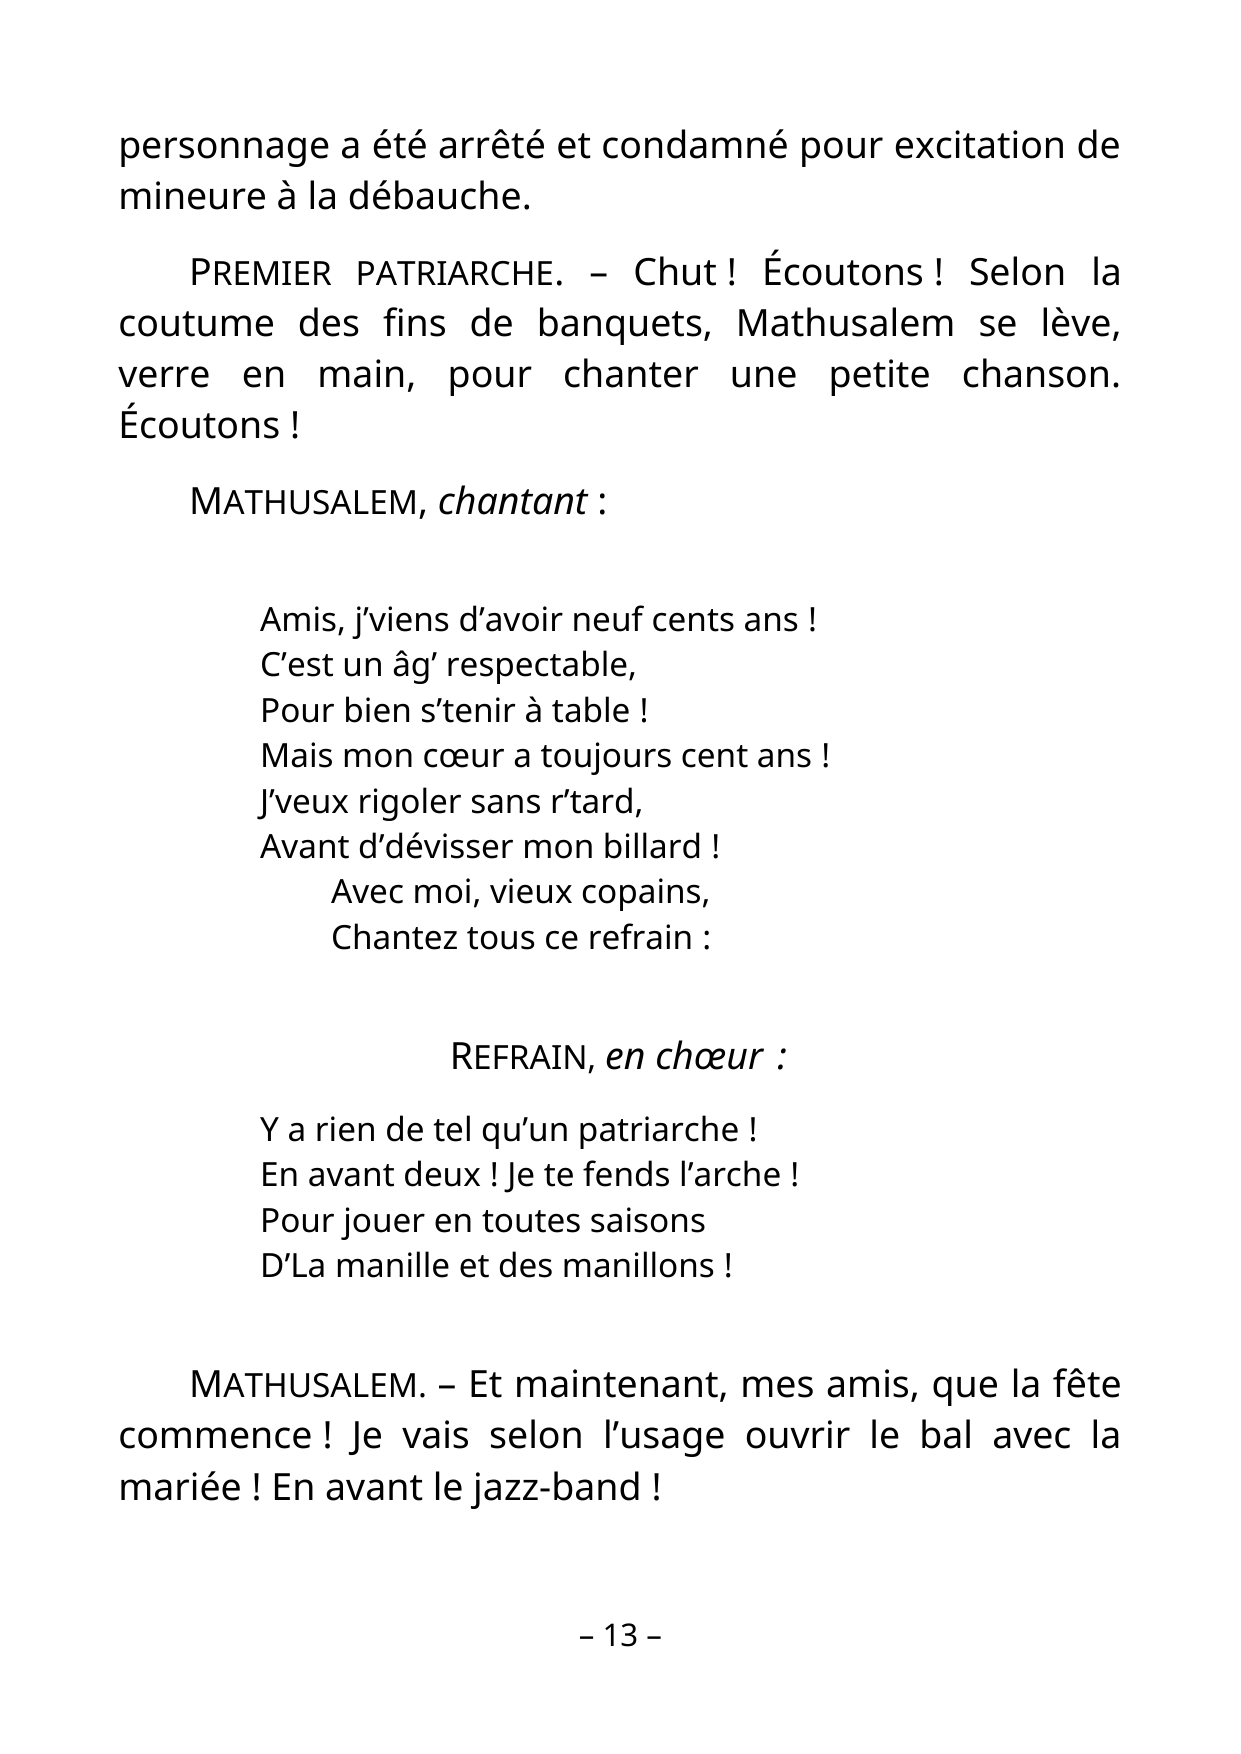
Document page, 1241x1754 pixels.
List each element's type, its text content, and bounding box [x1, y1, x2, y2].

text C’est un âg’ respectable, [260, 641, 1122, 687]
text En avant deux ! Je te fends l’arche ! [260, 1151, 1122, 1196]
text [118, 118, 1122, 220]
text Amis, j’viens d’avoir neuf cents ans ! [260, 596, 1122, 641]
text Avec moi, vieux copains, [331, 868, 1122, 914]
text Pour jouer en toutes saisons [260, 1196, 1122, 1242]
text Y a rien de tel qu’un patriarche ! [260, 1106, 1122, 1151]
text Pour bien s’tenir à table ! [260, 687, 1122, 732]
text MATHUSALEM, chantant : [118, 474, 1122, 525]
text PREMIER PATRIARCHE. – Chut ! Écoutons ! Selon la coutume des fins de banquets, Mathusalem se lève, verre en main, pour chanter une petite chanson. Écoutons ! [118, 245, 1122, 449]
text MATHUSALEM. – Et maintenant, mes amis, que la fête commence ! Je vais selon l’usage ouvrir le bal avec la mariée ! En avant le jazz-band ! [118, 1358, 1122, 1511]
text J’veux rigoler sans r’tard, [260, 777, 1122, 823]
text D’La manille et des manillons ! [260, 1242, 1122, 1287]
text Chantez tous ce refrain : [331, 914, 1122, 959]
text REFRAIN, en chœur : [118, 1029, 1122, 1081]
text Mais mon cœur a toujours cent ans ! [260, 732, 1122, 777]
text Avant d’dévisser mon billard ! [260, 823, 1122, 868]
